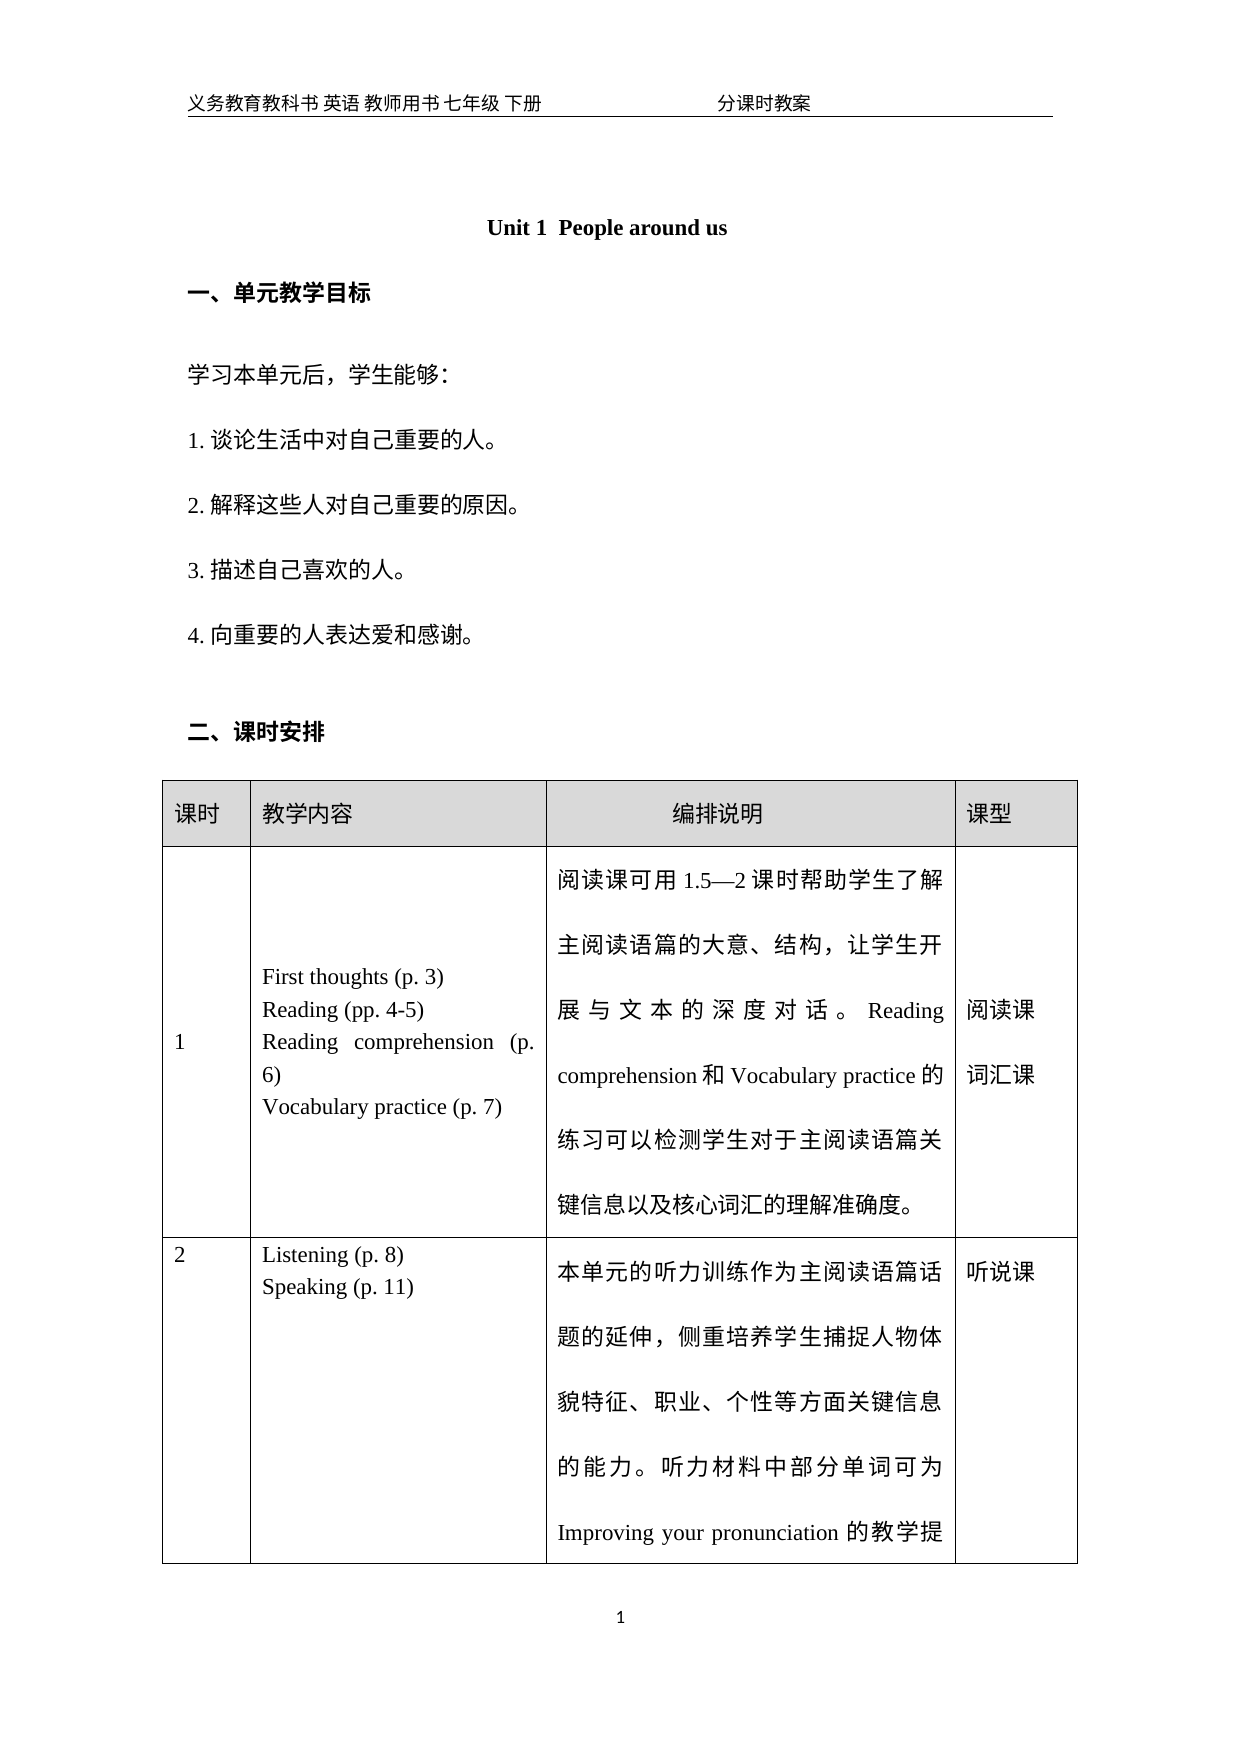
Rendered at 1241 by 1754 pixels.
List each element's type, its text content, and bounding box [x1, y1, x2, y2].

table_cell First thoughts (p. 3) Reading (pp. 4-5) Reading comprehension (p. 6) Vocabulary practice (p. 7) [251, 847, 546, 1237]
text Unit 1 People around us [187, 211, 1053, 243]
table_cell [251, 1238, 546, 1563]
text 4. 向重要的人表达爱和感谢。 [187, 601, 1053, 666]
table_cell 2 [163, 1238, 250, 1563]
text 1. 谈论生活中对自己重要的人。 [187, 406, 1053, 471]
text 学习本单元后，学生能够： [187, 341, 1053, 406]
table_header 教学内容 [251, 781, 546, 846]
table_header 编排说明 [547, 781, 955, 846]
table_cell 阅读课可用1.5—2课时帮助学生了解主阅读语篇的大意、结构，让学生开展与文本的深度对话。Reading comprehension和Vocabulary practice的练习可以检测学生对于主阅读语篇关键信息以及核心词汇的理解准确度。 [547, 847, 955, 1237]
text 一、单元教学目标 [187, 259, 1053, 324]
table_cell 阅读课 词汇课 [956, 847, 1077, 1237]
table_cell 1 [163, 847, 250, 1237]
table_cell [547, 1238, 955, 1563]
text 3. 描述自己喜欢的人。 [187, 536, 1053, 601]
text 二、课时安排 [187, 698, 1053, 763]
table_header 课时 [163, 781, 250, 846]
table_header 课型 [956, 781, 1077, 846]
table_cell 听说课 [956, 1238, 1077, 1563]
text 2. 解释这些人对自己重要的原因。 [187, 471, 1053, 536]
